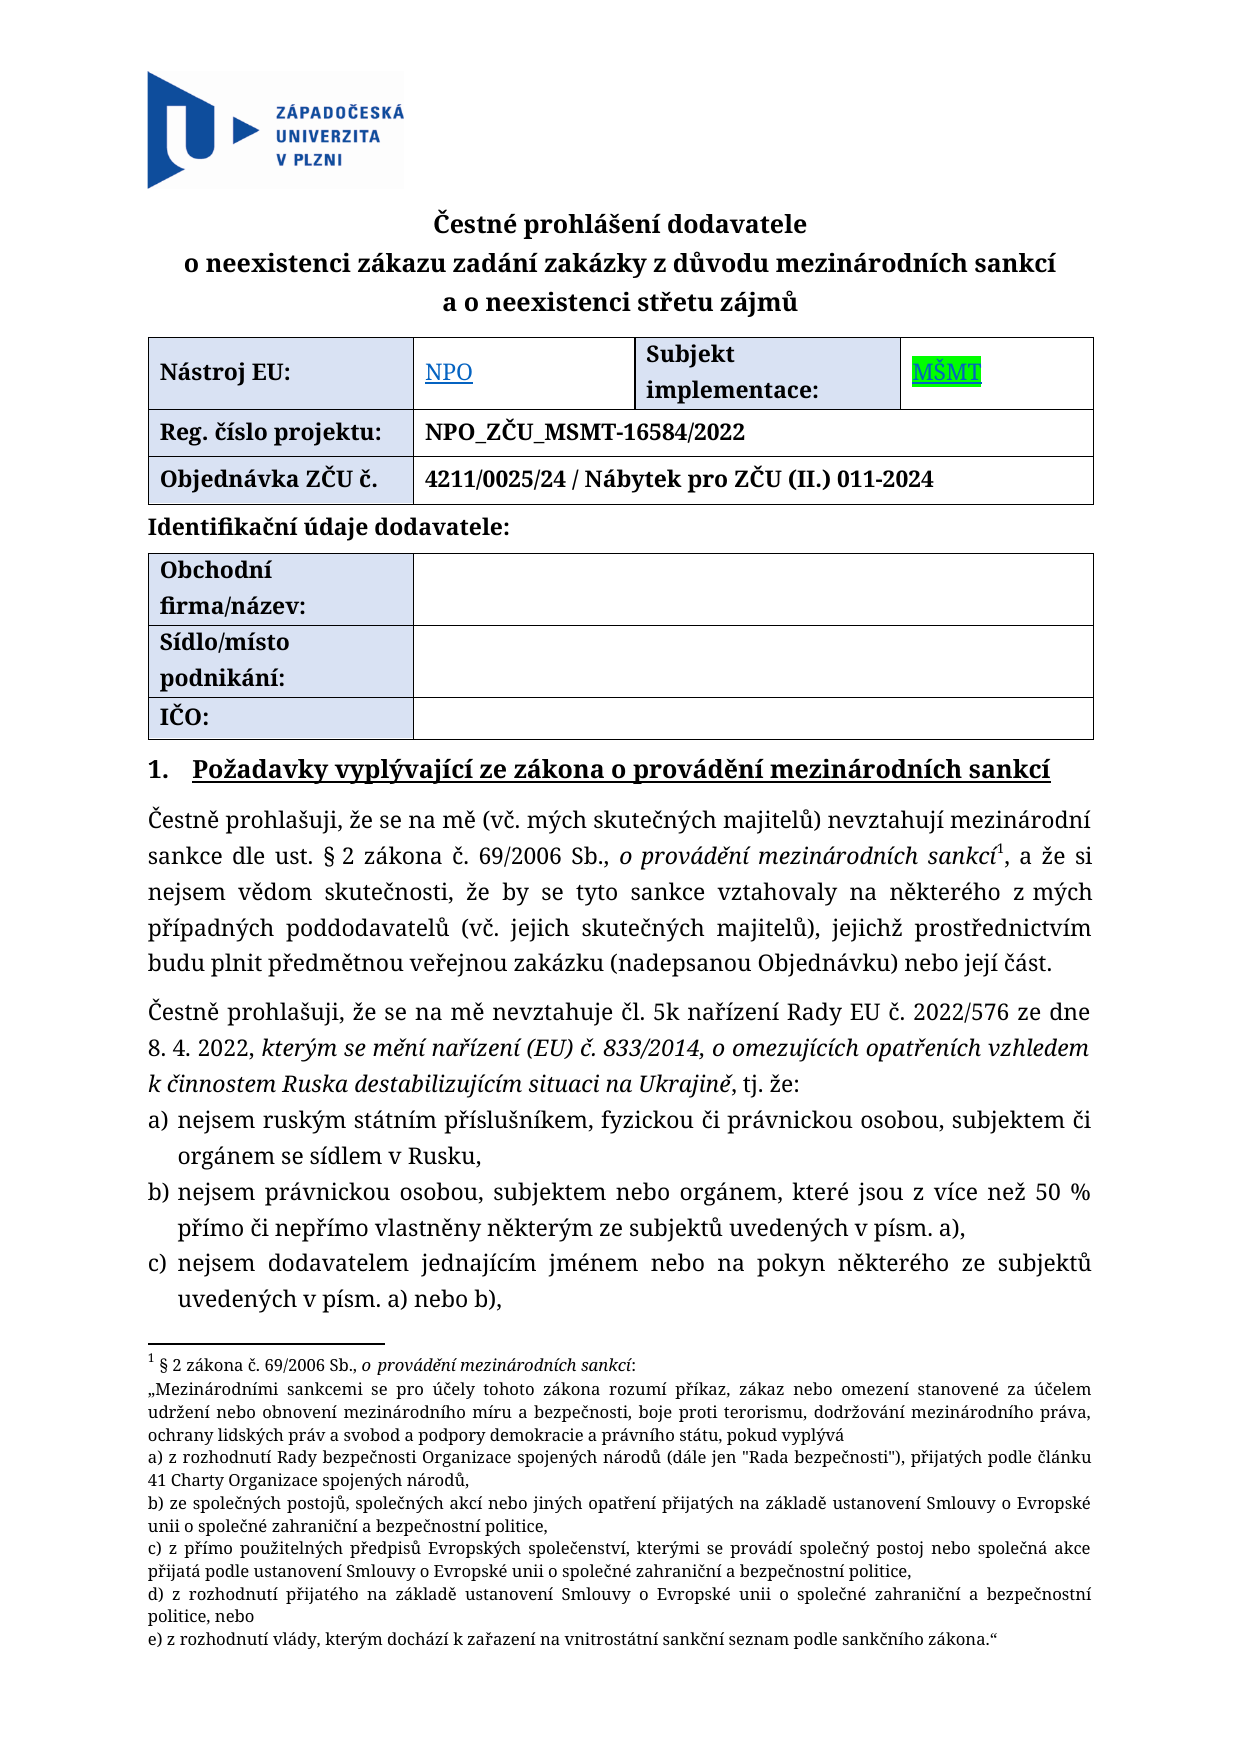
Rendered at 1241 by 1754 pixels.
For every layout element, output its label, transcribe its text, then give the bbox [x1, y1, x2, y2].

table_cell Reg. číslo projektu: [149, 410, 413, 456]
table_header Nástroj EU: [149, 338, 413, 409]
table_header Obchodní firma/název: [149, 554, 413, 625]
list nejsem ruským státním příslušníkem, fyzickou či právnickou osobou, subjektem či orgánem se sídlem v Rusku, [148, 1104, 1093, 1171]
picture [147, 71, 404, 189]
list nejsem dodavatelem jednajícím jménem nebo na pokyn některého ze subjektů uvedených v písm. a) nebo b), [148, 1247, 1093, 1314]
list nejsem právnickou osobou, subjektem nebo orgánem, které jsou z více než 50 % přímo či nepřímo vlastněny některým ze subjektů uvedených v písm. a), [148, 1176, 1093, 1243]
text Čestně prohlašuji, že se na mě nevztahuje čl. 5k nařízení Rady EU č. 2022/576 ze dne 8. 4. 2022, kterým se mění nařízení (EU) č. 833/2014, o omezujících opatřeních vzhledem k činnostem Ruska destabilizujícím situaci na Ukrajině, tj. že: [148, 996, 1093, 1099]
text Čestné prohlášení dodavatele [148, 207, 1093, 241]
table_cell [414, 626, 1093, 697]
table_cell [414, 698, 1093, 738]
table_cell Sídlo/místo podnikání: [149, 626, 413, 697]
text o neexistenci zákazu zadání zakázky z důvodu mezinárodních sankcí a o neexistenci střetu zájmů [148, 246, 1093, 319]
table_cell Objednávka ZČU č. [149, 457, 413, 503]
table_cell IČO: [149, 698, 413, 738]
table_header Subjekt implementace: [636, 338, 900, 409]
table_cell 4211/0025/24 / Nábytek pro ZČU (II.) 011-2024 [414, 457, 1093, 503]
subtitle 1. Požadavky vyplývající ze zákona o provádění mezinárodních sankcí [148, 752, 1093, 786]
table_header NPO [414, 338, 634, 409]
text Identifikační údaje dodavatele: [148, 511, 1093, 542]
table_header [414, 554, 1093, 625]
table_cell NPO_ZČU_MSMT-16584/2022 [414, 410, 1093, 456]
table_header MŠMT [901, 338, 1093, 409]
text Čestně prohlašuji, že se na mě (vč. mých skutečných majitelů) nevztahují mezinárodní sankce dle ust. § 2 zákona č. 69/2006 Sb., o provádění mezinárodních sankcí, a že si nejsem vědom skutečnosti, že by se tyto sankce vztahovaly na některého z mých případných poddodavatelů (vč. jejich skutečných majitelů), jejichž prostřednictvím budu plnit předmětnou veřejnou zakázku (nadepsanou Objednávku) nebo její část. [148, 804, 1093, 979]
